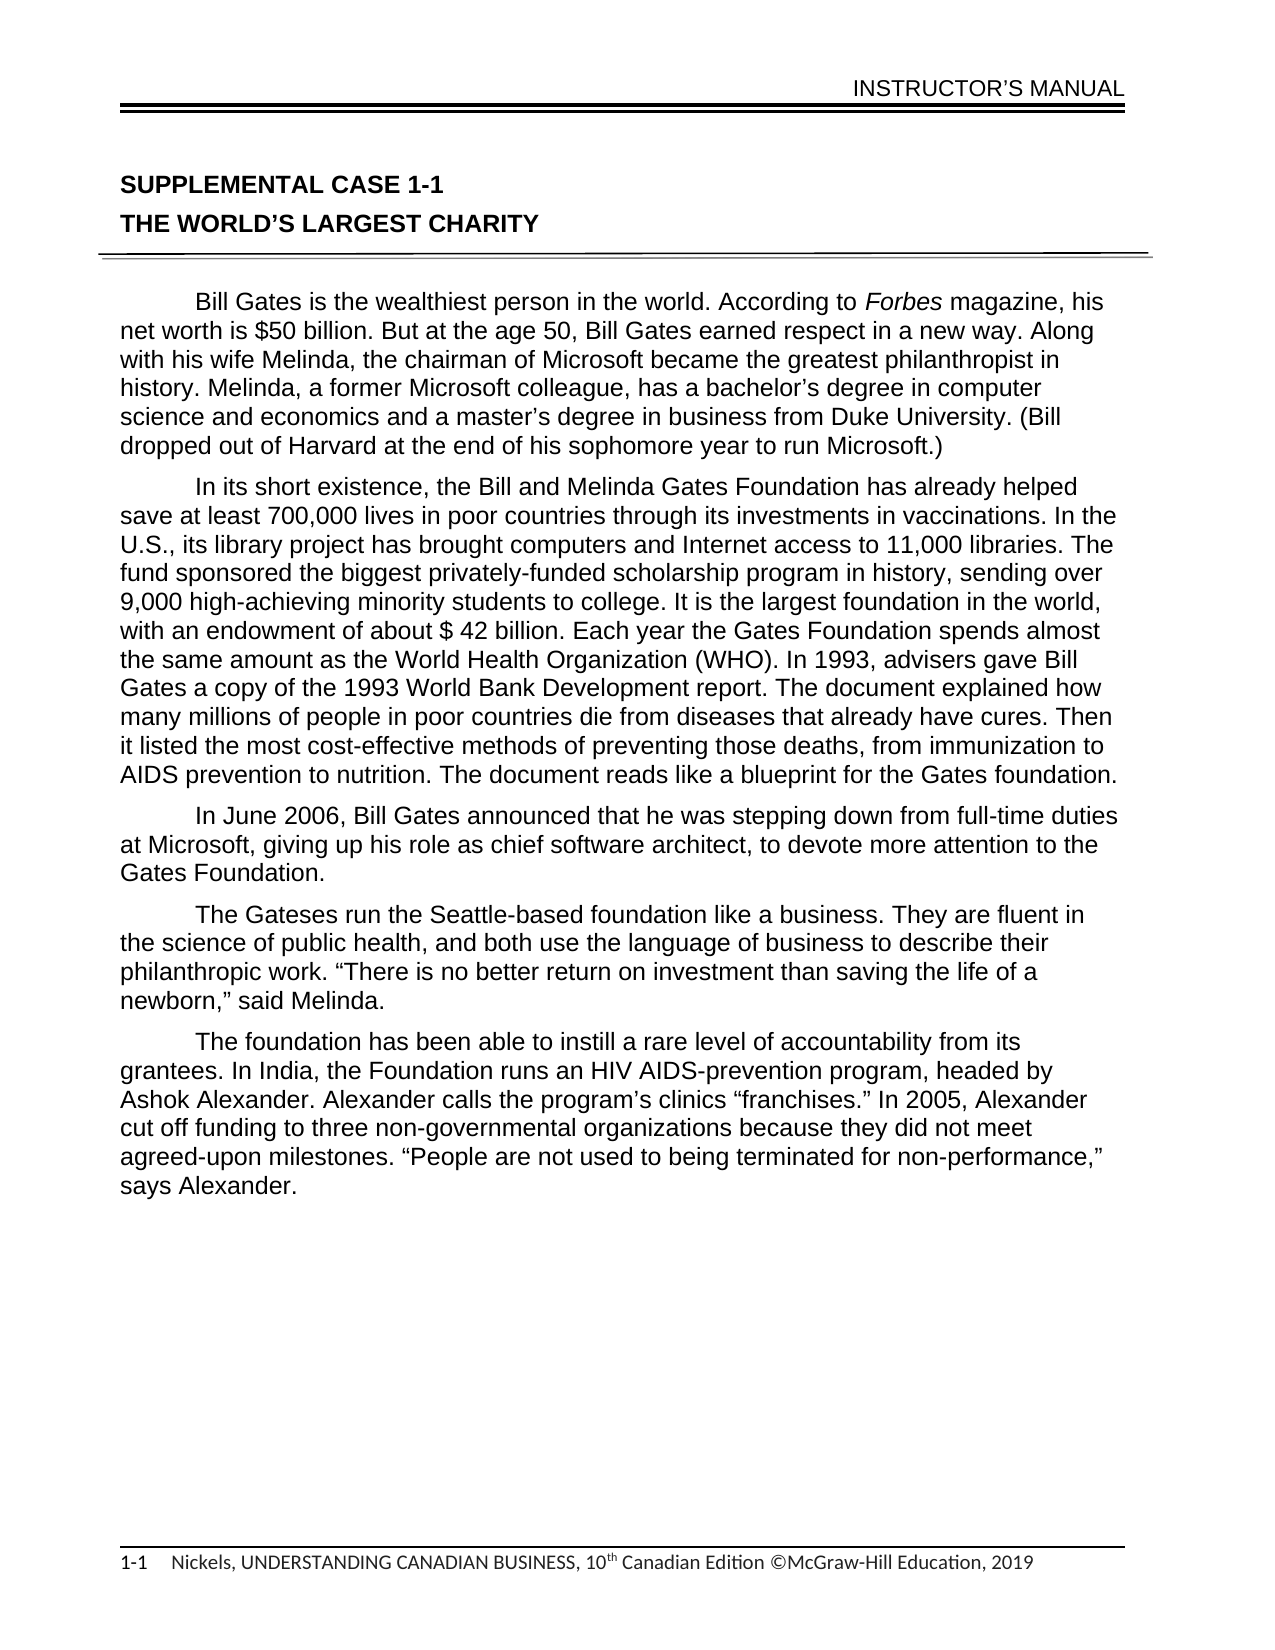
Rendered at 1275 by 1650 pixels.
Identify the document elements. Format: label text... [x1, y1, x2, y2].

text SUPPLEMENTAL CASE 1-1 [120, 170, 1125, 198]
text In June 2006, Bill Gates announced that he was stepping down from full-time duties at Microsoft, giving up his role as chief software architect, to devote more attention to the Gates Foundation. [120, 801, 1125, 887]
text The Gateses run the Seattle-based foundation like a business. They are fluent in the science of public health, and both use the language of business to describe their philanthropic work. “There is no better return on investment than saving the life of a newborn,” said Melinda. [120, 900, 1125, 1015]
text The World’s Largest Charity [120, 209, 1125, 238]
text The foundation has been able to instill a rare level of accountability from its grantees. In India, the Foundation runs an HIV AIDS-prevention program, headed by Ashok Alexander. Alexander calls the program’s clinics “franchises.” In 2005, Alexander cut off funding to three non-governmental organizations because they did not meet agreed-upon milestones. “People are not used to being terminated for non-performance,” says Alexander. [120, 1027, 1125, 1200]
text Bill Gates is the wealthiest person in the world. According to Forbes magazine, his net worth is $50 billion. But at the age 50, Bill Gates earned respect in a new way. Along with his wife Melinda, the chairman of Microsoft became the greatest philanthropist in history. Melinda, a former Microsoft colleague, has a bachelor’s degree in computer science and economics and a master’s degree in business from Duke University. (Bill dropped out of Harvard at the end of his sophomore year to run Microsoft.) [120, 287, 1125, 460]
text In its short existence, the Bill and Melinda Gates Foundation has already helped save at least 700,000 lives in poor countries through its investments in vaccinations. In the U.S., its library project has brought computers and Internet access to 11,000 libraries. The fund sponsored the biggest privately-funded scholarship program in history, sending over 9,000 high-achieving minority students to college. It is the largest foundation in the world, with an endowment of about $ 42 billion. Each year the Gates Foundation spends almost the same amount as the World Health Organization (WHO). In 1993, advisers gave Bill Gates a copy of the 1993 World Bank Development report. The document explained how many millions of people in poor countries die from diseases that already have cures. Then it listed the most cost-effective methods of preventing those deaths, from immunization to AIDS prevention to nutrition. The document reads like a blueprint for the Gates foundation. [120, 472, 1125, 788]
